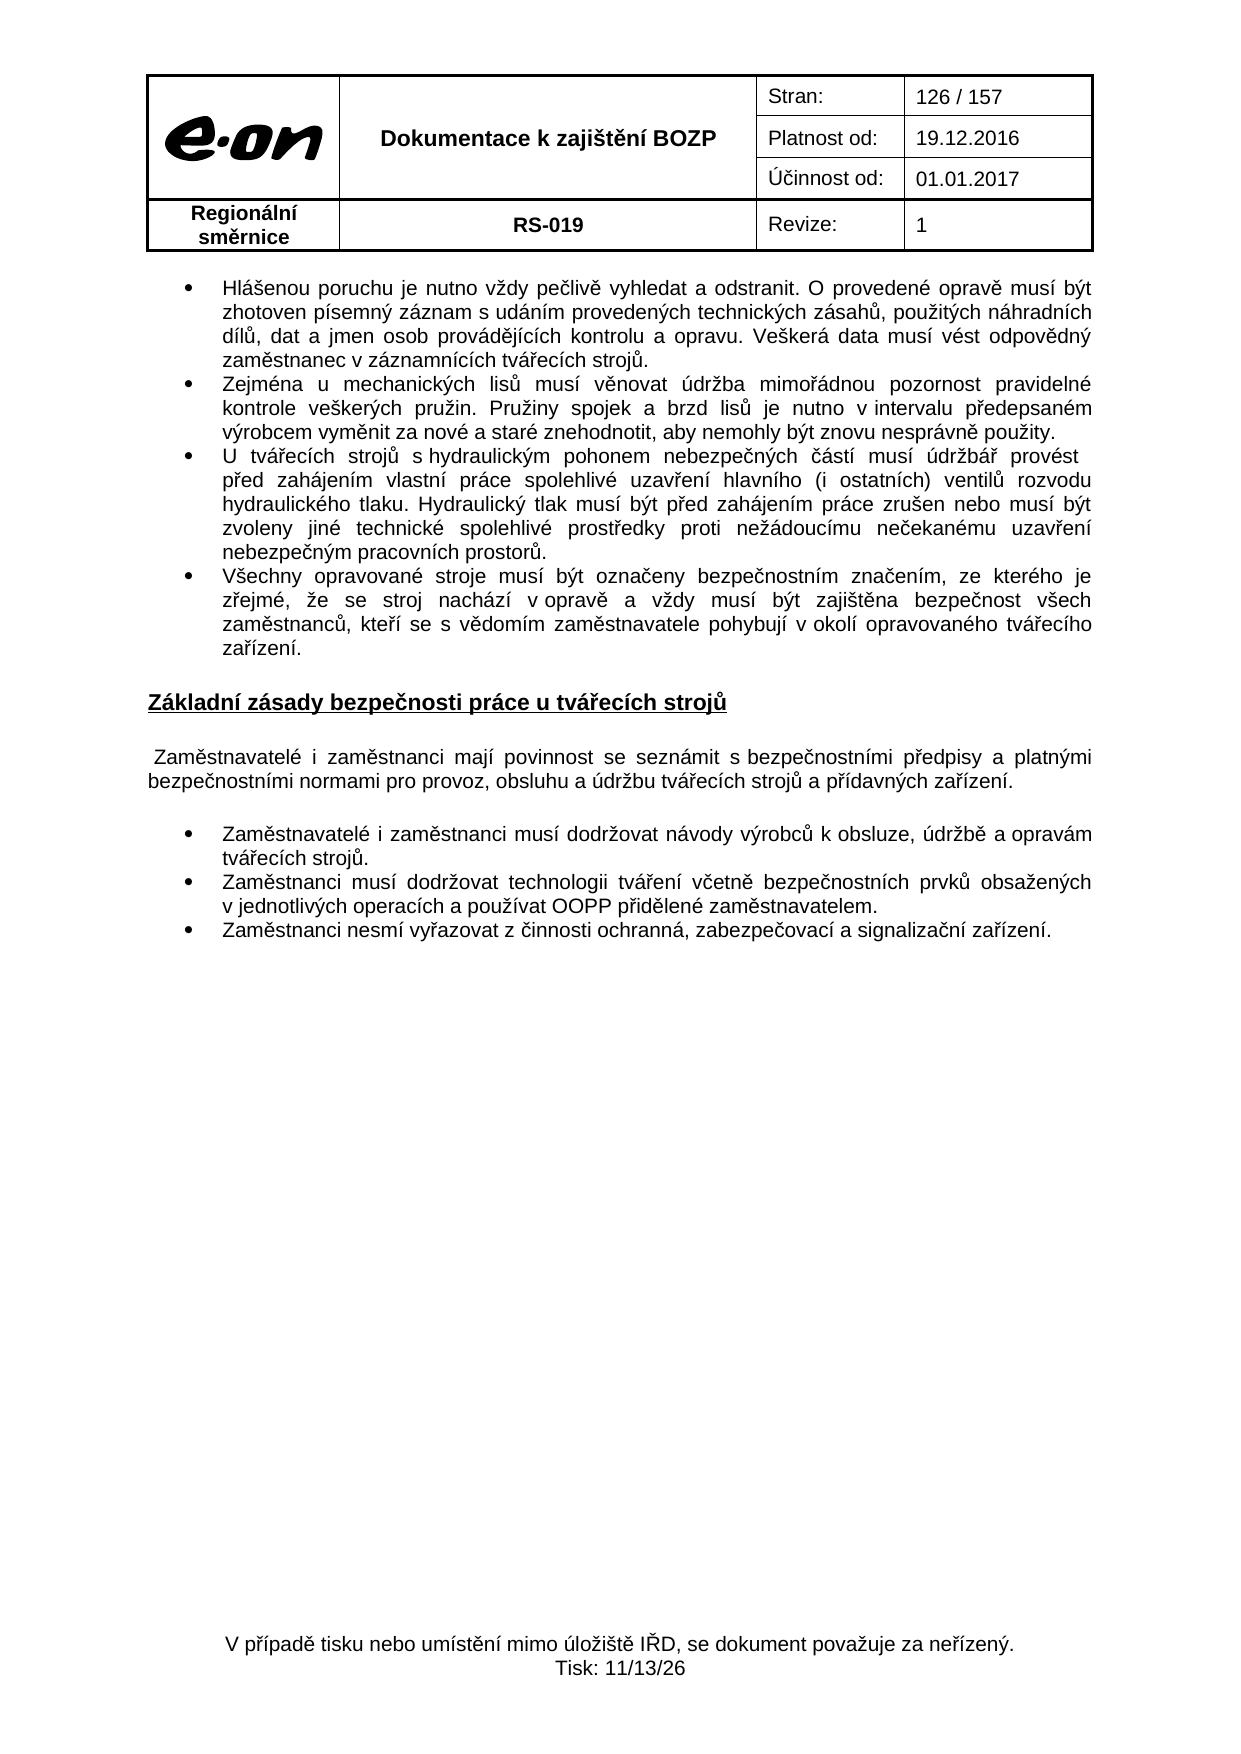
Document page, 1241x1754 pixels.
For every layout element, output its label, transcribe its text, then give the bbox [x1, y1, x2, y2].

list Zaměstnanci musí dodržovat technologii tváření včetně bezpečnostních prvků obsažených v jednotlivých operacích a používat OOPP přidělené zaměstnavatelem. [185, 870, 1092, 918]
list Hlášenou poruchu je nutno vždy pečlivě vyhledat a odstranit. O provedené opravě musí být zhotoven písemný záznam s udáním provedených technických zásahů, použitých náhradních dílů, dat a jmen osob provádějících kontrolu a opravu. Veškerá data musí vést odpovědný zaměstnanec v záznamnících tvářecích strojů. [185, 276, 1092, 372]
list Zaměstnanci nesmí vyřazovat z činnosti ochranná, zabezpečovací a signalizační zařízení. [185, 918, 1092, 942]
list Všechny opravované stroje musí být označeny bezpečnostním značením, ze kterého je zřejmé, že se stroj nachází v opravě a vždy musí být zajištěna bezpečnost všech zaměstnanců, kteří se s vědomím zaměstnavatele pohybují v okolí opravovaného tvářecího zařízení. [185, 564, 1092, 660]
list Zejména u mechanických lisů musí věnovat údržba mimořádnou pozornost pravidelné kontrole veškerých pružin. Pružiny spojek a brzd lisů je nutno v intervalu předepsaném výrobcem vyměnit za nové a staré znehodnotit, aby nemohly být znovu nesprávně použity. [185, 372, 1092, 444]
text Zaměstnavatelé i zaměstnanci mají povinnost se seznámit s bezpečnostními předpisy a platnými bezpečnostními normami pro provoz, obsluhu a údržbu tvářecích strojů a přídavných zařízení. [148, 744, 1092, 792]
list U tvářecích strojů s hydraulickým pohonem nebezpečných částí musí údržbář provést před zahájením vlastní práce spolehlivé uzavření hlavního (i ostatních) ventilů rozvodu hydraulického tlaku. Hydraulický tlak musí být před zahájením práce zrušen nebo musí být zvoleny jiné technické spolehlivé prostředky proti nežádoucímu nečekanému uzavření nebezpečným pracovních prostorů. [185, 444, 1092, 564]
title Základní zásady bezpečnosti práce u tvářecích strojů [148, 689, 1092, 715]
list Zaměstnavatelé i zaměstnanci musí dodržovat návody výrobců k obsluze, údržbě a opravám tvářecích strojů. [185, 822, 1092, 870]
